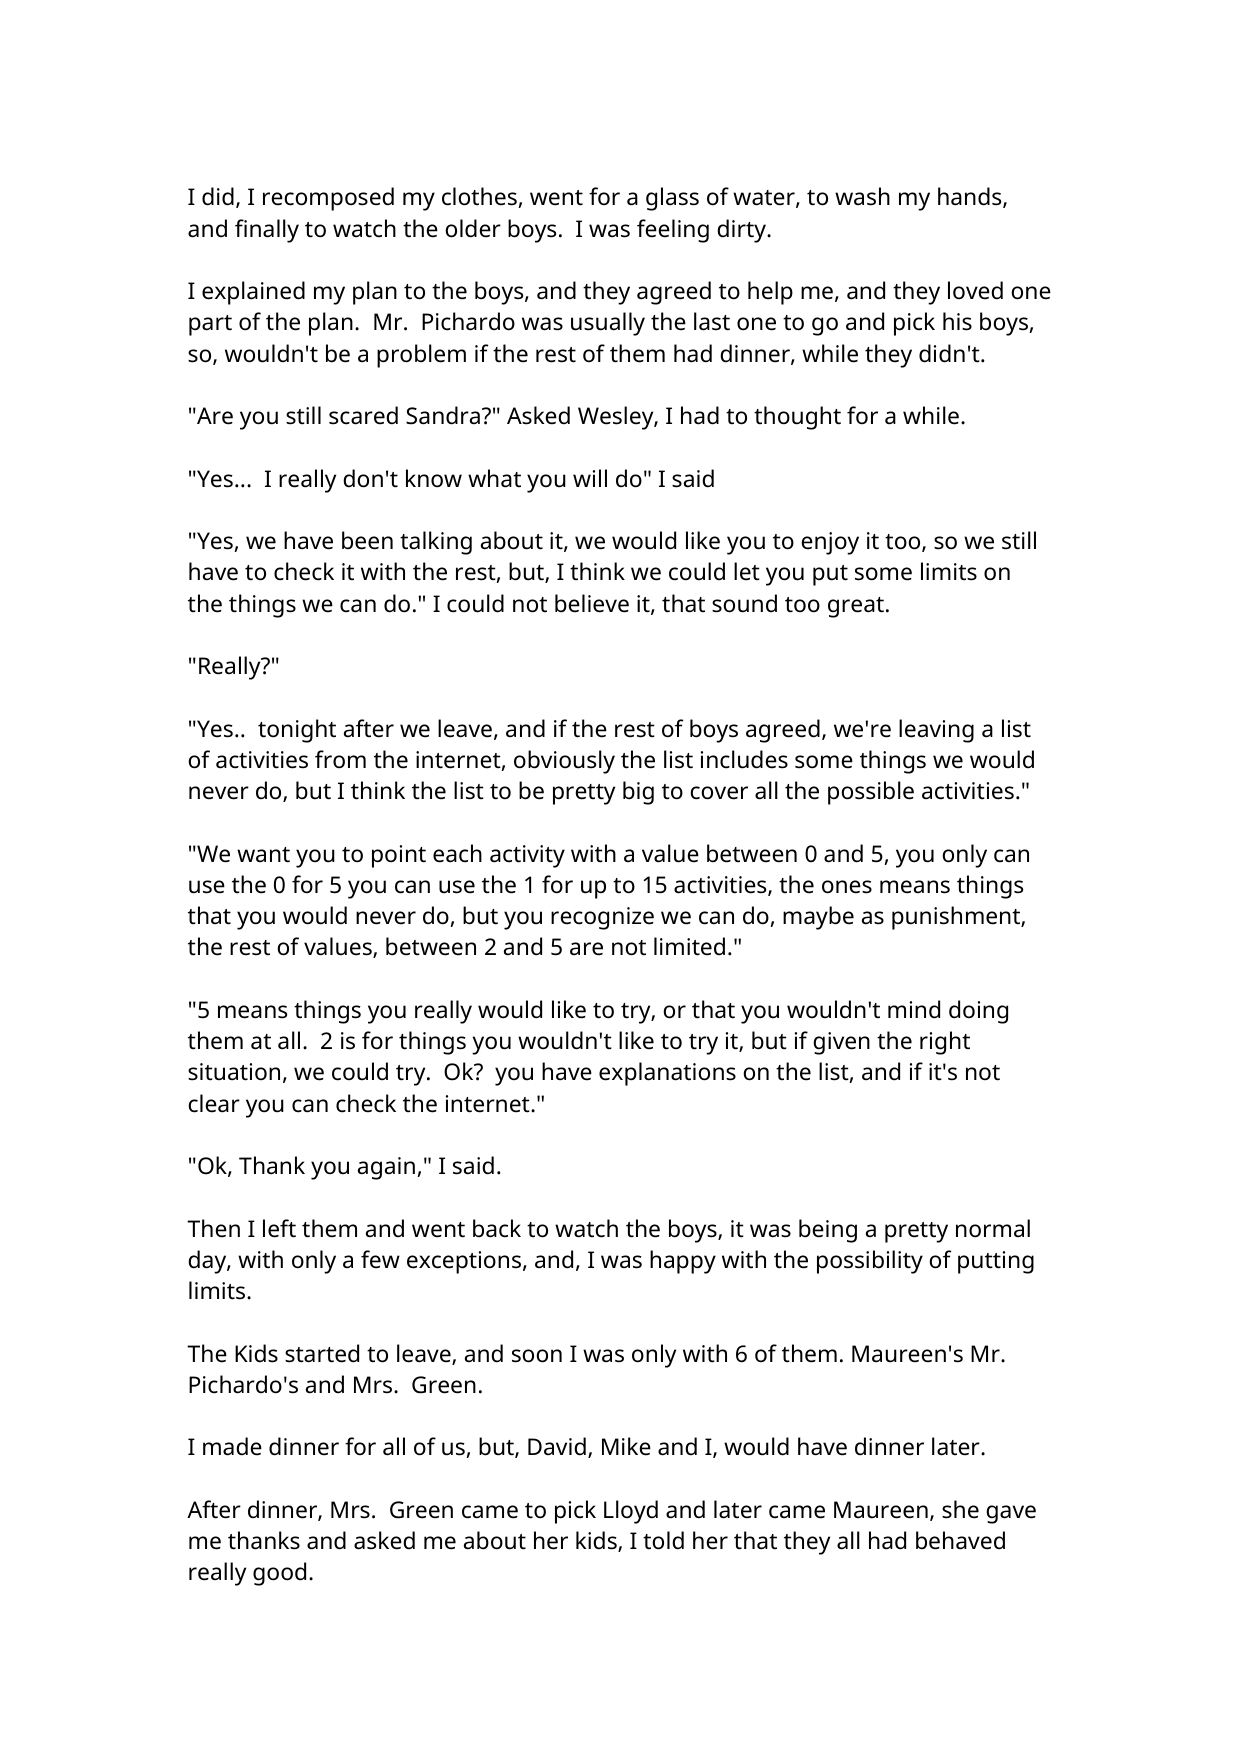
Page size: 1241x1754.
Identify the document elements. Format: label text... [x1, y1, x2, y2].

text Then I left them and went back to watch the boys, it was being a pretty normal day, with only a few exceptions, and, I was happy with the possibility of putting limits. [187, 1212, 1053, 1306]
text "Ok, Thank you again," I said. [187, 1150, 1053, 1181]
text "Yes.. tonight after we leave, and if the rest of boys agreed, we're leaving a list of activities from the internet, obviously the list includes some things we would never do, but I think the list to be pretty big to cover all the possible activities." [187, 712, 1053, 806]
text The Kids started to leave, and soon I was only with 6 of them. Maureen's Mr. Pichardo's and Mrs. Green. [187, 1337, 1053, 1400]
text I made dinner for all of us, but, David, Mike and I, would have dinner later. [187, 1431, 1053, 1462]
text After dinner, Mrs. Green came to pick Lloyd and later came Maureen, she gave me thanks and asked me about her kids, I told her that they all had behaved really good. [187, 1494, 1053, 1587]
text I explained my plan to the boys, and they agreed to help me, and they loved one part of the plan. Mr. Pichardo was usually the last one to go and pick his boys, so, wouldn't be a problem if the rest of them had dinner, while they didn't. [187, 275, 1053, 369]
text "Are you still scared Sandra?" Asked Wesley, I had to thought for a while. [187, 400, 1053, 431]
text "Yes... I really don't know what you will do" I said [187, 462, 1053, 494]
text "Really?" [187, 650, 1053, 681]
text "We want you to point each activity with a value between 0 and 5, you only can use the 0 for 5 you can use the 1 for up to 15 activities, the ones means things that you would never do, but you recognize we can do, maybe as punishment, the rest of values, between 2 and 5 are not limited." [187, 837, 1053, 962]
text "Yes, we have been talking about it, we would like you to enjoy it too, so we still have to check it with the rest, but, I think we could let you put some limits on the things we can do." I could not believe it, that sound too great. [187, 525, 1053, 619]
text "5 means things you really would like to try, or that you wouldn't mind doing them at all. 2 is for things you wouldn't like to try it, but if given the right situation, we could try. Ok? you have explanations on the list, and if it's not clear you can check the internet." [187, 994, 1053, 1119]
text I did, I recomposed my clothes, went for a glass of water, to wash my hands, and finally to watch the older boys. I was feeling dirty. [187, 181, 1053, 244]
